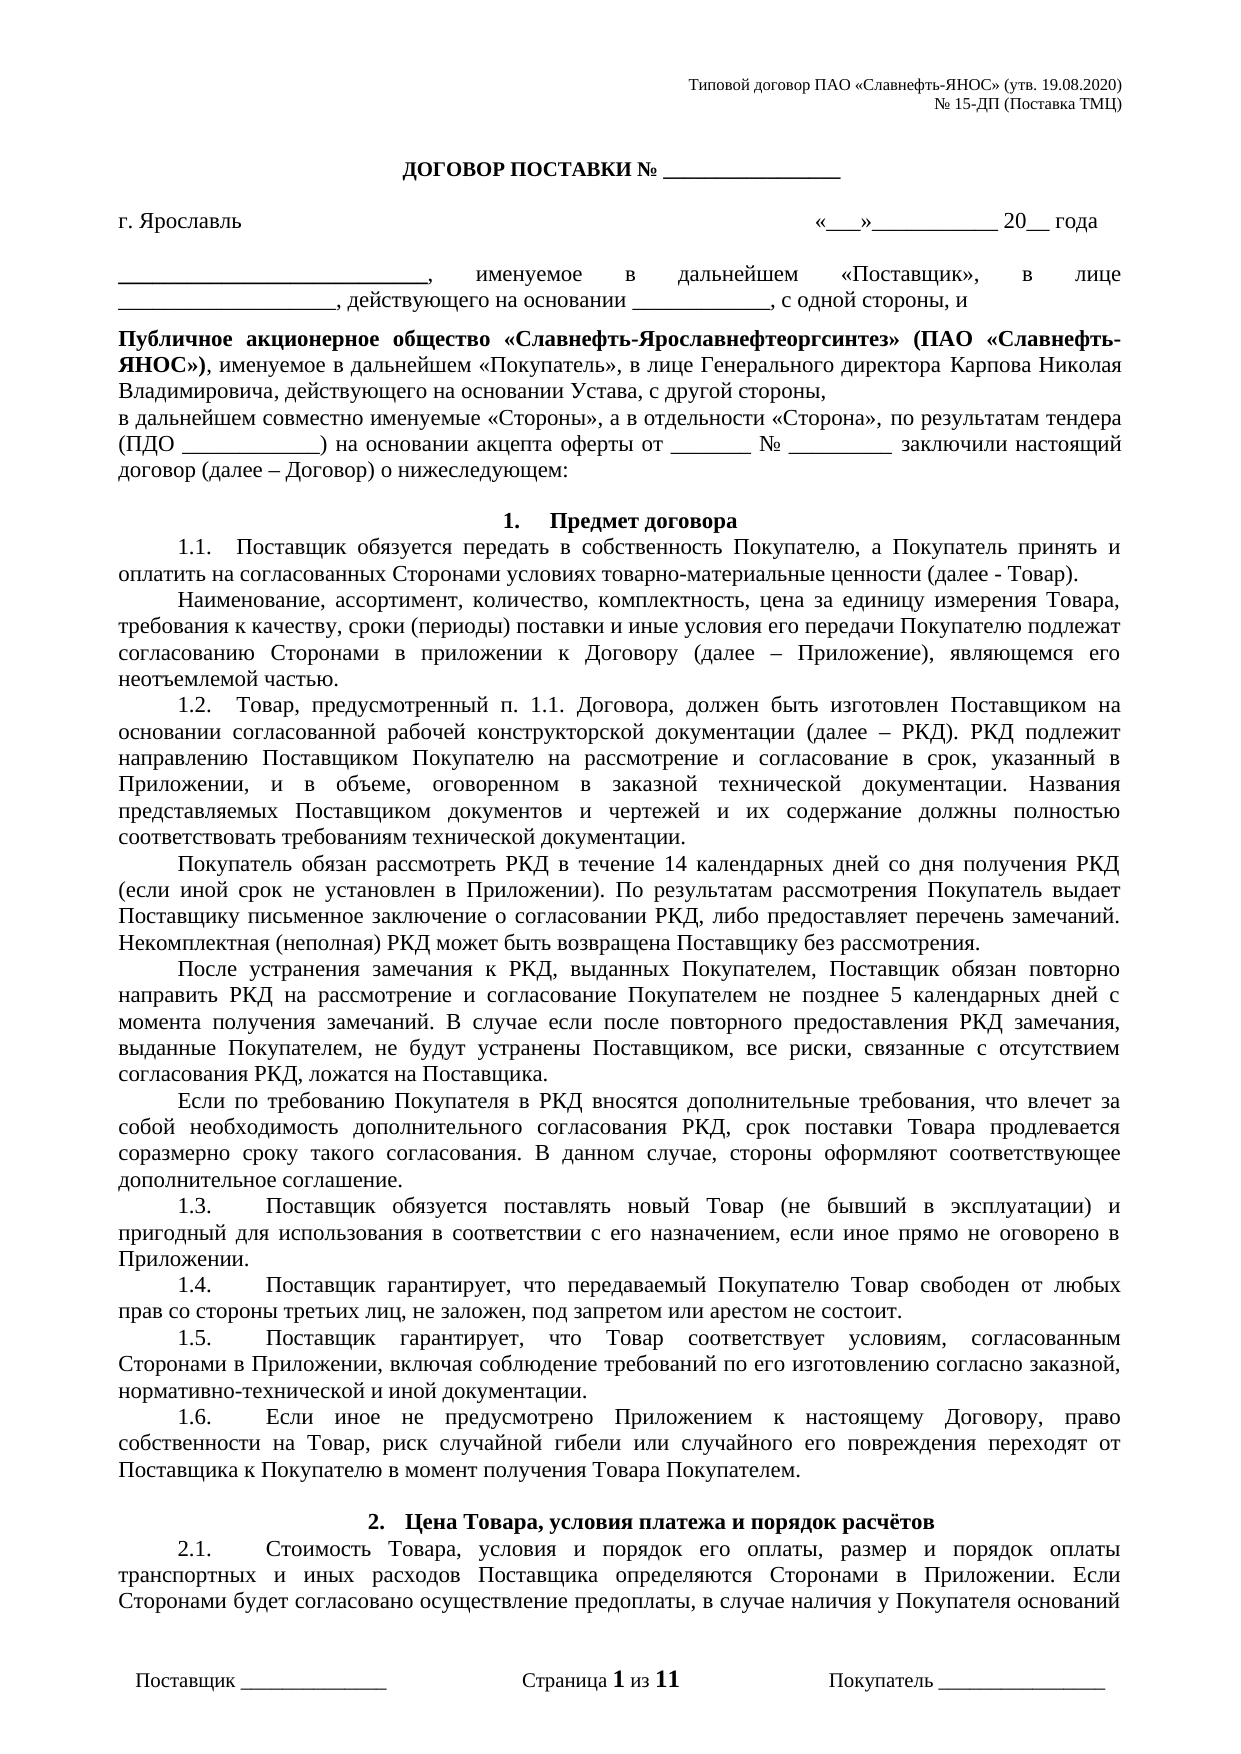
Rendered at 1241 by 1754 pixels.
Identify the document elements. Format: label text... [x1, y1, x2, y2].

text Наименование, ассортимент, количество, комплектность, цена за единицу измерения Товара, требования к качеству, сроки (периоды) поставки и иные условия его передачи Покупателю подлежат согласованию Сторонами в приложении к Договору (далее – Приложение), являющемся его неотъемлемой частью. [118, 586, 1122, 691]
list Если по требованию Покупателя в РКД вносятся дополнительные требования, что влечет за собой необходимость дополнительного согласования РКД, срок поставки Товара продлевается соразмерно сроку такого согласования. В данном случае, стороны оформляют соответствующее дополнительное соглашение. [118, 1087, 1122, 1192]
list Поставщик гарантирует, что передаваемый Покупателю Товар свободен от любых прав со стороны третьих лиц, не заложен, под запретом или арестом не состоит. [118, 1271, 1122, 1324]
text Публичное акционерное общество «Славнефть-Ярославнефтеоргсинтез» (ПАО «Славнефть-ЯНОС»), именуемое в дальнейшем «Покупатель», в лице Генерального директора , действующего на основании Устава, с другой стороны, [118, 325, 1122, 404]
list Цена Товара, условия платежа и порядок расчётов [181, 1508, 1122, 1535]
list После устранения замечания к РКД, выданных Покупателем, Поставщик обязан повторно направить РКД на рассмотрение и согласование Покупателем не позднее 5 календарных дней с момента получения замечаний. В случае если после повторного предоставления РКД замечания, выданные Покупателем, не будут устранены Поставщиком, все риски, связанные с отсутствием согласования РКД, ложатся на Поставщика. [118, 955, 1122, 1087]
list Поставщик гарантирует, что Товар соответствует условиям, согласованным Сторонами в Приложении, включая соблюдение требований по его изготовлению согласно заказной, нормативно-технической и иной документации. [118, 1324, 1122, 1403]
list Поставщик обязуется передать в собственность Покупателю, а Покупатель принять и оплатить на согласованных Сторонами условиях товарно-материальные ценности (далее - Товар). [118, 533, 1122, 586]
list Если иное не предусмотрено Приложением к настоящему Договору, право собственности на Товар, риск случайной гибели или случайного его повреждения переходят от Поставщика к Покупателю в момент получения Товара Покупателем. [118, 1403, 1122, 1482]
list Покупатель обязан рассмотреть РКД в течение 14 календарных дней со дня получения РКД (если иной срок не установлен в Приложении). По результатам рассмотрения Покупатель выдает Поставщику письменное заключение о согласовании РКД, либо предоставляет перечень замечаний. Некомплектная (неполная) РКД может быть возвращена Поставщику без рассмотрения. [118, 849, 1122, 955]
text г. Ярославль года [118, 207, 1122, 233]
list Поставщик обязуется поставлять новый Товар (не бывший в эксплуатации) и пригодный для использования в соответствии с его назначением, если иное прямо не оговорено в Приложении. [118, 1192, 1122, 1271]
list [118, 1535, 1122, 1614]
text в дальнейшем совместно именуемые «Стороны», а в отдельности «Сторона», заключили настоящий договор (далее – Договор) о нижеследующем: [118, 404, 1122, 483]
text Договор ПОСТАВКИ № [118, 156, 1124, 181]
text 1. Предмет договора [118, 507, 1122, 533]
list Товар, предусмотренный п. 1.1. Договора, должен быть изготовлен Поставщиком на основании согласованной рабочей конструкторской документации (далее – РКД). РКД подлежит направлению Поставщиком Покупателю на рассмотрение и согласование в срок, указанный в Приложении, и в объеме, оговоренном в заказной технической документации. Названия представляемых Поставщиком документов и чертежей и их содержание должны полностью соответствовать требованиям технической документации. [118, 691, 1122, 849]
text , именуемое в дальнейшем «Поставщик», в лице действующего на основании , с одной стороны, и [118, 259, 1122, 312]
